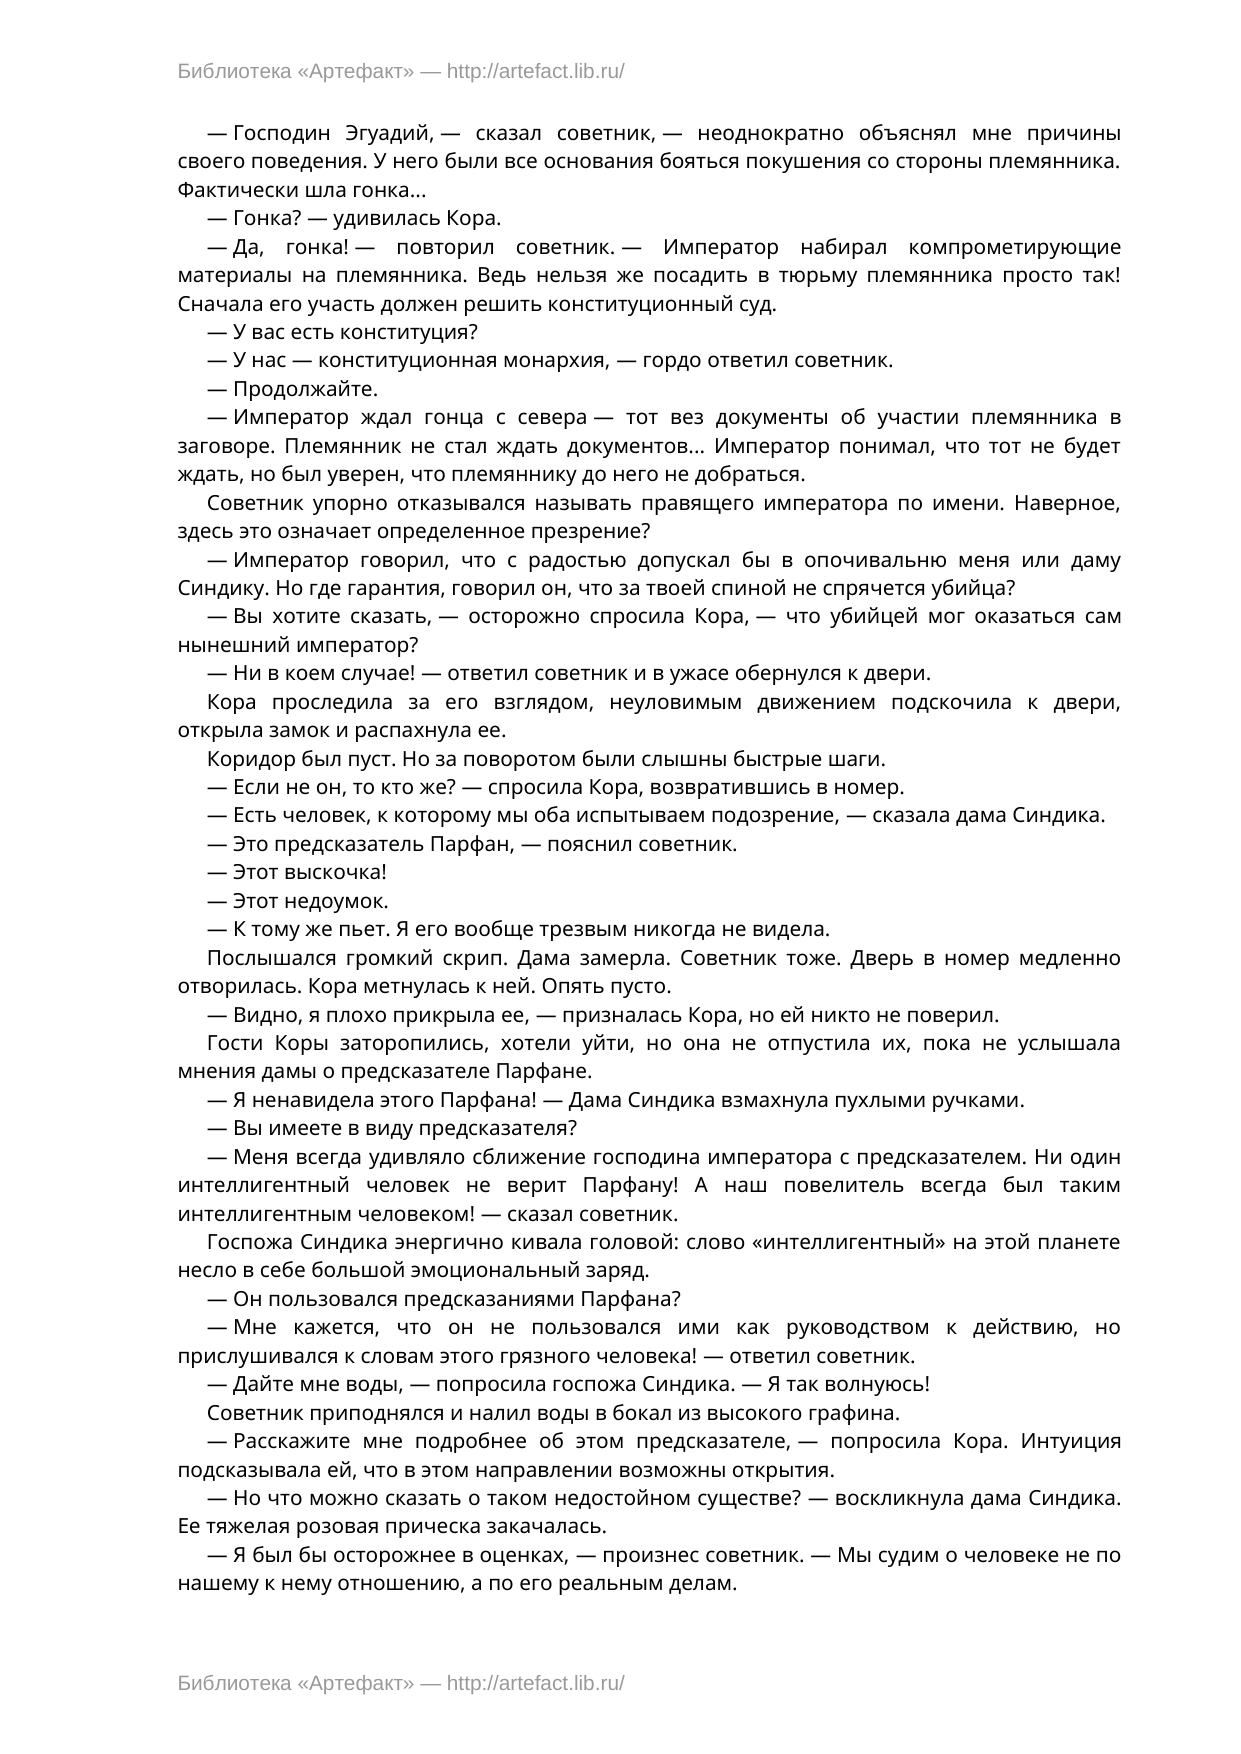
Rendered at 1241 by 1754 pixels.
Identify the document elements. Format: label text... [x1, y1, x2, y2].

text — Император говорил, что с радостью допускал бы в опочивальню меня или даму Синдику. Но где гарантия, говорил он, что за твоей спиной не спрячется убийца? [177, 545, 1122, 602]
text — Ни в коем случае! — ответил советник и в ужасе обернулся к двери. [177, 658, 1122, 687]
text — Продолжайте. [177, 374, 1122, 402]
text — Но что можно сказать о таком недостойном существе? — воскликнула дама Синдика. Ее тяжелая розовая прическа закачалась. [177, 1483, 1122, 1540]
text — У вас есть конституция? [177, 317, 1122, 346]
text — Мне кажется, что он не пользовался ими как руководством к действию, но прислушивался к словам этого грязного человека! — ответил советник. [177, 1312, 1122, 1369]
text — Если не он, то кто же? — спросила Кора, возвратившись в номер. [177, 772, 1122, 801]
text — Я был бы осторожнее в оценках, — произнес советник. — Мы судим о человеке не по нашему к нему отношению, а по его реальным делам. [177, 1540, 1122, 1597]
text — Этот выскочка! [177, 857, 1122, 886]
text — Он пользовался предсказаниями Парфана? [177, 1284, 1122, 1312]
text — Да, гонка! — повторил советник. — Император набирал компрометирующие материалы на племянника. Ведь нельзя же посадить в тюрьму племянника просто так! Сначала его участь должен решить конституционный суд. [177, 232, 1122, 317]
text — Этот недоумок. [177, 886, 1122, 914]
text — Это предсказатель Парфан, — пояснил советник. [177, 829, 1122, 857]
text — Меня всегда удивляло сближение господина императора с предсказателем. Ни один интеллигентный человек не верит Парфану! А наш повелитель всегда был таким интеллигентным человеком! — сказал советник. [177, 1142, 1122, 1227]
text — Господин Эгуадий, — сказал советник, — неоднократно объяснял мне причины своего поведения. У него были все основания бояться покушения со стороны племянника. Фактически шла гонка... [177, 118, 1122, 203]
text Кора проследила за его взглядом, неуловимым движением подскочила к двери, открыла замок и распахнула ее. [177, 687, 1122, 744]
text Коридор был пуст. Но за поворотом были слышны быстрые шаги. [177, 744, 1122, 772]
text Послышался громкий скрип. Дама замерла. Советник тоже. Дверь в номер медленно отворилась. Кора метнулась к ней. Опять пусто. [177, 943, 1122, 1000]
text — К тому же пьет. Я его вообще трезвым никогда не видела. [177, 914, 1122, 943]
text — У нас — конституционная монархия, — гордо ответил советник. [177, 346, 1122, 374]
text — Вы имеете в виду предсказателя? [177, 1113, 1122, 1142]
text — Вы хотите сказать, — осторожно спросила Кора, — что убийцей мог оказаться сам нынешний император? [177, 602, 1122, 658]
text — Император ждал гонца с севера — тот вез документы об участии племянника в заговоре. Племянник не стал ждать документов... Император понимал, что тот не будет ждать, но был уверен, что племяннику до него не добраться. [177, 402, 1122, 488]
text Госпожа Синдика энергично кивала головой: слово «интеллигентный» на этой планете несло в себе большой эмоциональный заряд. [177, 1227, 1122, 1284]
text — Я ненавидела этого Парфана! — Дама Синдика взмахнула пухлыми ручками. [177, 1085, 1122, 1113]
text — Видно, я плохо прикрыла ее, — призналась Кора, но ей никто не поверил. [177, 1000, 1122, 1028]
text Советник приподнялся и налил воды в бокал из высокого графина. [177, 1398, 1122, 1426]
text Гости Коры заторопились, хотели уйти, но она не отпустила их, пока не услышала мнения дамы о предсказателе Парфане. [177, 1028, 1122, 1085]
text Советник упорно отказывался называть правящего императора по имени. Наверное, здесь это означает определенное презрение? [177, 488, 1122, 545]
text — Дайте мне воды, — попросила госпожа Синдика. — Я так волнуюсь! [177, 1369, 1122, 1398]
text — Гонка? — удивилась Кора. [177, 203, 1122, 232]
text — Расскажите мне подробнее об этом предсказателе, — попросила Кора. Интуиция подсказывала ей, что в этом направлении возможны открытия. [177, 1426, 1122, 1483]
text — Есть человек, к которому мы оба испытываем подозрение, — сказала дама Синдика. [177, 801, 1122, 829]
